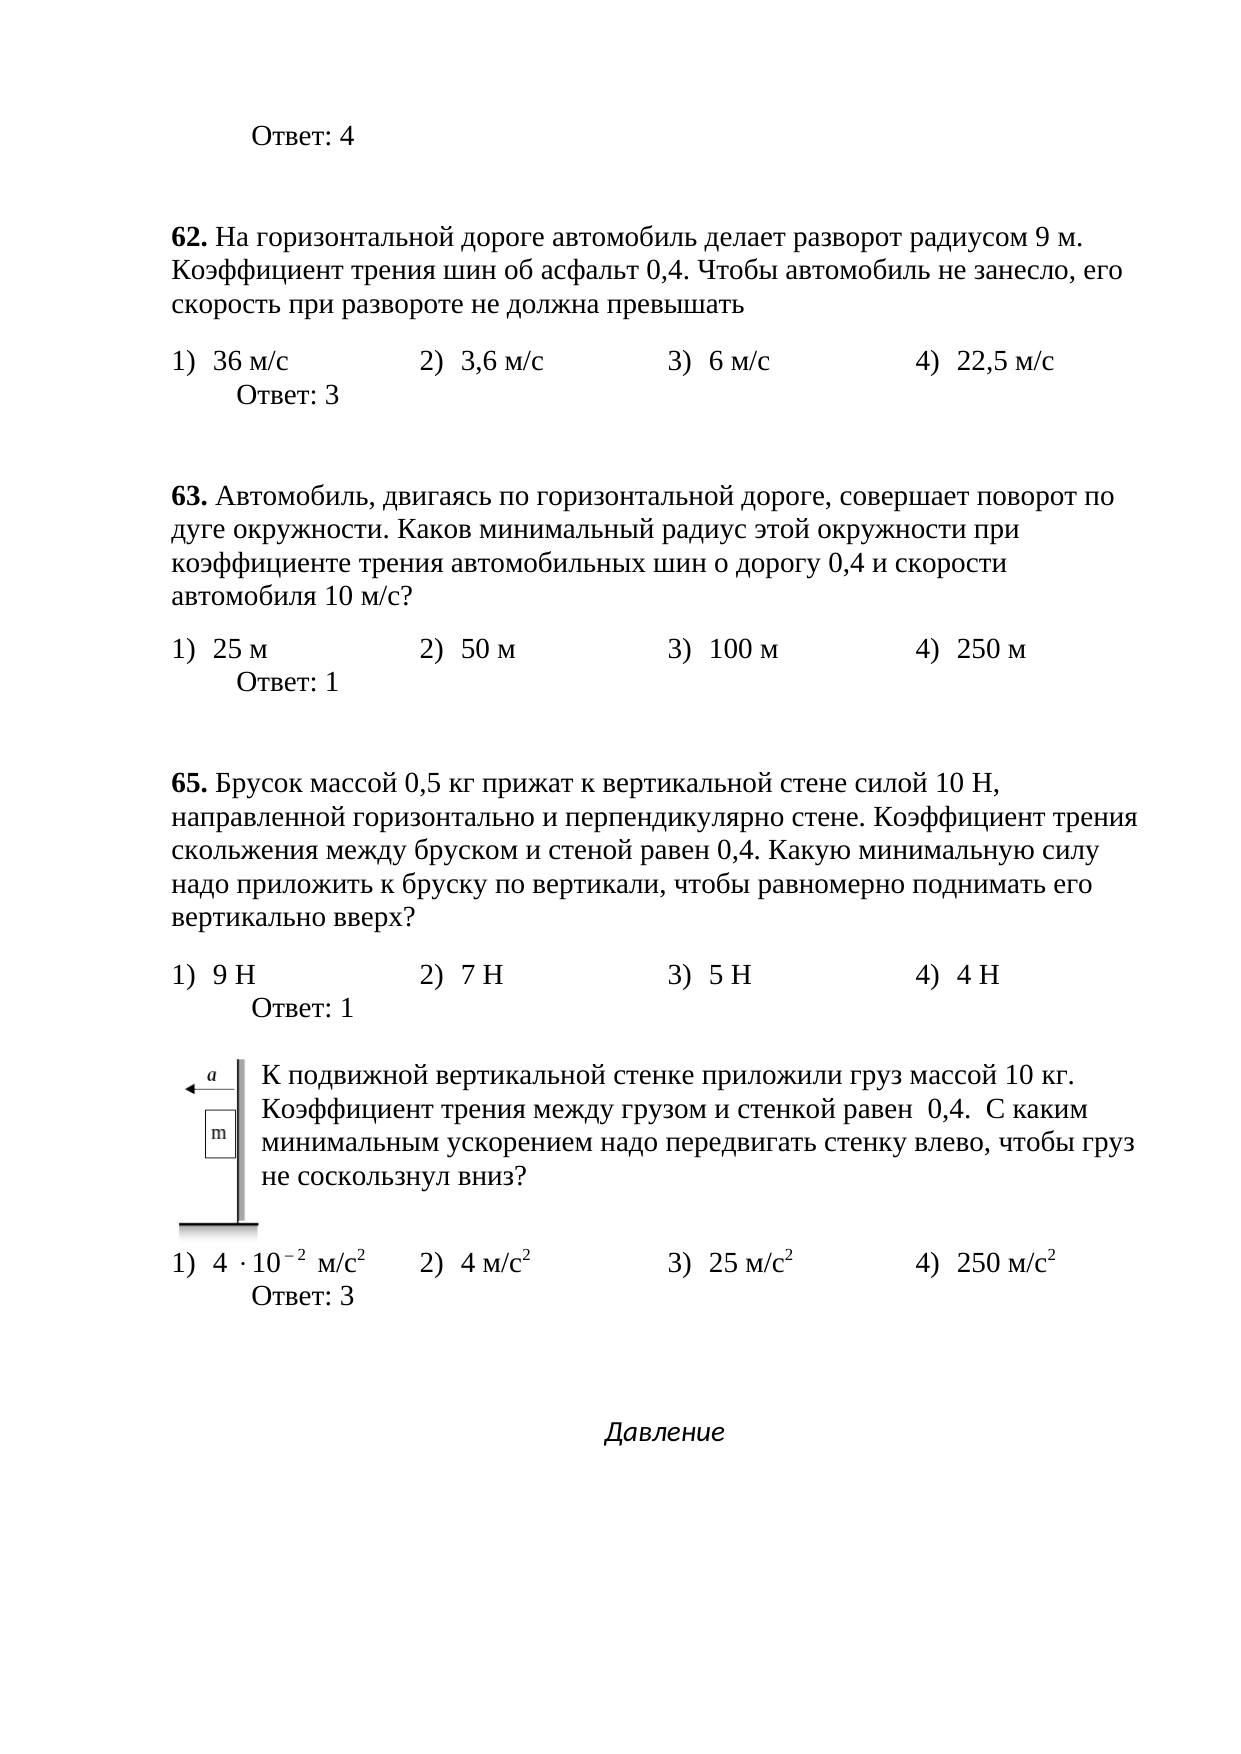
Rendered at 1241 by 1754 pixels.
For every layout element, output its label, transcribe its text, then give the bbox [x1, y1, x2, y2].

table_header 1) [166, 631, 207, 664]
table_header 3) [662, 344, 703, 377]
text Ответ: 3 [177, 1278, 1152, 1312]
table_header 1) [166, 957, 207, 990]
table_header 4) [910, 1245, 951, 1278]
text К подвижной вертикальной стенке приложили груз массой 10 кг. Коэффициент трения между грузом и стенкой равен 0,4. С каким минимальным ускорением надо передвигать стенку влево, чтобы груз не соскользнул вниз? [177, 1057, 1152, 1192]
text Ответ: 3 [171, 377, 1158, 411]
table_header 2) [414, 344, 455, 377]
table_header 4 м/с2 [455, 1245, 662, 1278]
text Ответ: 4 [177, 118, 1152, 152]
table_header 9 H [208, 957, 414, 990]
table_header 7 H [455, 957, 662, 990]
text Ответ: 1 [171, 990, 1158, 1024]
table_header 4) [910, 344, 951, 377]
table_header 4 10 – 2 м/с2 [208, 1245, 414, 1278]
table_header 4) [910, 957, 951, 990]
table_header 1) [166, 1245, 207, 1278]
text 62. На горизонтальной дороге автомобиль делает разворот радиусом 9 м. Коэффициент трения шин об асфальт 0,4. Чтобы автомобиль не занесло, его скорость при развороте не должна превышать [171, 219, 1158, 319]
table_header 3) [662, 1245, 703, 1278]
table_header 6 м/с [704, 344, 910, 377]
table_header 2) [414, 957, 455, 990]
table_header 4 H [951, 957, 1158, 990]
table_header 4) [910, 631, 951, 664]
text 65. Брусок массой 0,5 кг прижат к вертикальной стене силой 10 H, направленной горизонтально и перпендикулярно стене. Коэффициент трения скольжения между бруском и стеной равен 0,4. Какую минимальную силу надо приложить к бруску по вертикали, чтобы равномерно поднимать его вертикально вверх? [171, 765, 1158, 933]
table_header 100 м [704, 631, 910, 664]
text Давление [177, 1413, 1152, 1448]
text Ответ: 1 [171, 664, 1158, 698]
table_header 50 м [455, 631, 662, 664]
table_header 25 м [208, 631, 414, 664]
table_header 3,6 м/с [455, 344, 662, 377]
table_header 2) [414, 631, 455, 664]
table_header 3) [662, 631, 703, 664]
table_header 2) [414, 1245, 455, 1278]
table_header 3) [662, 957, 703, 990]
table_header 250 м/с2 [951, 1245, 1158, 1278]
text 63. Автомобиль, двигаясь по горизонтальной дороге, совершает поворот по дуге окружности. Каков минимальный радиус этой окружности при коэффициенте трения автомобильных шин о дорогу 0,4 и скорости автомобиля 10 м/с? [171, 478, 1158, 612]
table_header 22,5 м/с [951, 344, 1158, 377]
table_header 25 м/с2 [704, 1245, 910, 1278]
table_header 5 H [704, 957, 910, 990]
table_header 36 м/с [208, 344, 414, 377]
table_header 1) [166, 344, 207, 377]
table_header 250 м [951, 631, 1158, 664]
